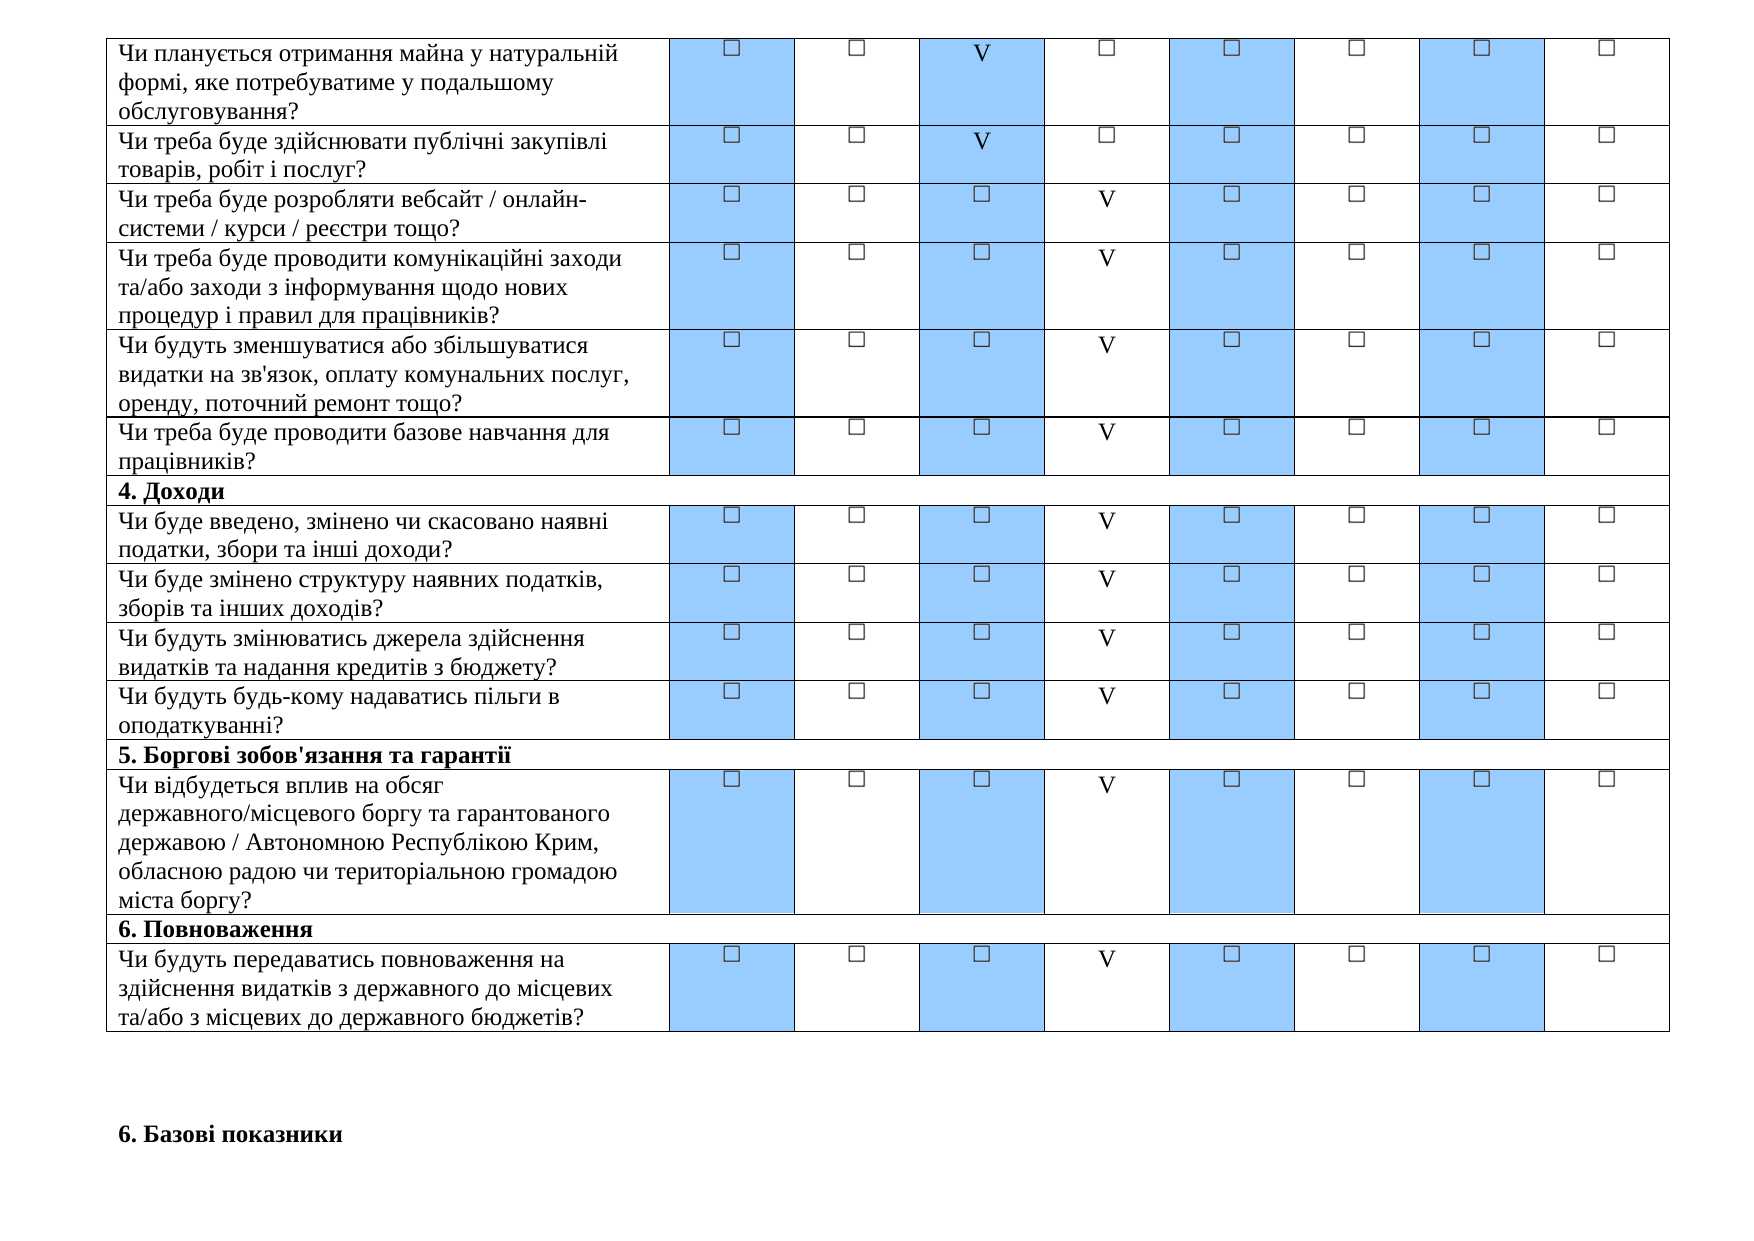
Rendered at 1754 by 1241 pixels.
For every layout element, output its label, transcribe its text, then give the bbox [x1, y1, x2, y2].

table_cell [670, 506, 794, 563]
picture [722, 125, 742, 145]
picture [1097, 125, 1117, 145]
table_cell V [1045, 770, 1169, 913]
table_cell V [1045, 418, 1169, 475]
table_cell [920, 681, 1044, 739]
table_cell 6. Повноваження [107, 915, 1669, 943]
table_cell [920, 506, 1044, 563]
table_cell [795, 184, 919, 242]
table_cell [1295, 418, 1419, 475]
table_cell [670, 243, 794, 329]
picture [1472, 681, 1492, 701]
table_cell [920, 418, 1044, 475]
picture [722, 242, 742, 262]
picture [1347, 505, 1367, 525]
table_cell [670, 564, 794, 622]
picture [722, 184, 742, 204]
table_cell [795, 39, 919, 125]
table_cell [1545, 126, 1669, 183]
picture [972, 681, 992, 701]
picture [1472, 184, 1492, 204]
table_cell [1170, 184, 1294, 242]
table_cell V [1045, 944, 1169, 1031]
table_cell [670, 184, 794, 242]
table_cell [1545, 623, 1669, 680]
picture [1472, 944, 1492, 964]
picture [1347, 330, 1367, 349]
table_cell [670, 623, 794, 680]
table_cell [1420, 39, 1544, 125]
picture [847, 769, 867, 789]
table_cell [795, 944, 919, 1031]
table_cell [1420, 770, 1544, 913]
picture [972, 184, 992, 204]
picture [1222, 681, 1242, 701]
table_cell [1420, 126, 1544, 183]
table_cell [670, 418, 794, 475]
picture [722, 330, 742, 349]
picture [847, 564, 867, 584]
picture [1472, 38, 1492, 58]
picture [1472, 769, 1492, 789]
table_cell [1295, 506, 1419, 563]
table_cell [795, 126, 919, 183]
picture [722, 505, 742, 525]
table_cell [1170, 944, 1294, 1031]
table_cell Чи треба буде розробляти вебсайт / онлайн-системи / курси / реєстри тощо? [107, 184, 669, 242]
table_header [107, 1119, 1669, 1177]
table_cell V [1045, 623, 1169, 680]
table_cell [670, 681, 794, 739]
table_cell [1420, 681, 1544, 739]
table_cell [1420, 506, 1544, 563]
table_cell V [1045, 243, 1169, 329]
picture [1597, 564, 1617, 584]
picture [1472, 125, 1492, 145]
picture [972, 417, 992, 437]
table_cell [795, 243, 919, 329]
picture [1347, 184, 1367, 204]
picture [1222, 417, 1242, 437]
table_cell [1420, 623, 1544, 680]
picture [1347, 944, 1367, 964]
picture [972, 622, 992, 642]
table_cell [1170, 126, 1294, 183]
table_cell [1545, 418, 1669, 475]
table_cell [1295, 770, 1419, 913]
table_cell [1295, 944, 1419, 1031]
table_cell [1170, 330, 1294, 416]
picture [847, 944, 867, 964]
picture [1597, 417, 1617, 437]
table_cell [1545, 243, 1669, 329]
table_cell Чи треба буде здійснювати публічні закупівлі товарів, робіт і послуг? [107, 126, 669, 183]
picture [1222, 38, 1242, 58]
picture [1347, 681, 1367, 701]
table_cell Чи буде змінено структуру наявних податків, зборів та інших доходів? [107, 564, 669, 622]
table_cell [1545, 944, 1669, 1031]
table_cell 4. Доходи [107, 476, 1669, 505]
table_cell [1420, 243, 1544, 329]
table_cell [1295, 39, 1419, 125]
picture [1347, 242, 1367, 262]
picture [1597, 242, 1617, 262]
table_cell V [1045, 681, 1169, 739]
table_cell [795, 681, 919, 739]
picture [1222, 242, 1242, 262]
table_cell [670, 330, 794, 416]
table_cell [1295, 623, 1419, 680]
picture [1472, 505, 1492, 525]
table_cell Чи треба буде проводити базове навчання для працівників? [107, 418, 669, 475]
table_cell [795, 418, 919, 475]
table_cell [1045, 126, 1169, 183]
table_cell [1295, 243, 1419, 329]
table_cell Чи будуть зменшуватися або збільшуватися видатки на зв'язок, оплату комунальних послуг, оренду, поточний ремонт тощо? [107, 330, 669, 416]
picture [1472, 330, 1492, 349]
picture [972, 769, 992, 789]
picture [722, 564, 742, 584]
picture [1222, 184, 1242, 204]
table_cell [920, 770, 1044, 913]
picture [1222, 505, 1242, 525]
table_cell Чи будуть будь-кому надаватись пільги в оподаткуванні? [107, 681, 669, 739]
picture [1222, 330, 1242, 349]
table_cell [1545, 506, 1669, 563]
picture [972, 505, 992, 525]
picture [1222, 622, 1242, 642]
table_cell [1170, 623, 1294, 680]
picture [847, 330, 867, 349]
picture [722, 769, 742, 789]
picture [722, 944, 742, 964]
table_cell [1545, 564, 1669, 622]
picture [972, 564, 992, 584]
table_cell [1545, 184, 1669, 242]
picture [1222, 125, 1242, 145]
table_cell Чи планується отримання майна у натуральній формі, яке потребуватиме у подальшому обслуговування? [107, 39, 669, 125]
picture [847, 184, 867, 204]
table_cell [1295, 681, 1419, 739]
table_cell V [1045, 330, 1169, 416]
picture [1597, 944, 1617, 964]
table_cell [1170, 39, 1294, 125]
picture [847, 38, 867, 58]
picture [1472, 242, 1492, 262]
table_cell [795, 564, 919, 622]
table_cell [1545, 770, 1669, 913]
picture [847, 242, 867, 262]
table_cell [1295, 126, 1419, 183]
table_cell V [920, 39, 1044, 125]
table_cell [1170, 243, 1294, 329]
table_cell [795, 623, 919, 680]
picture [1347, 125, 1367, 145]
table_cell [1045, 39, 1169, 125]
picture [722, 622, 742, 642]
picture [1597, 505, 1617, 525]
table_cell V [1045, 184, 1169, 242]
table_cell [920, 564, 1044, 622]
picture [972, 330, 992, 349]
picture [1347, 38, 1367, 58]
picture [847, 681, 867, 701]
picture [722, 681, 742, 701]
table_cell [920, 184, 1044, 242]
table_cell [1420, 418, 1544, 475]
picture [1597, 125, 1617, 145]
table_cell [1545, 330, 1669, 416]
table_cell [1170, 681, 1294, 739]
picture [722, 417, 742, 437]
table_cell V [920, 126, 1044, 183]
table_cell [920, 330, 1044, 416]
table_cell [1170, 770, 1294, 913]
table_cell [1420, 330, 1544, 416]
table_cell [920, 944, 1044, 1031]
picture [1472, 564, 1492, 584]
picture [1347, 769, 1367, 789]
table_cell [1420, 564, 1544, 622]
table_cell [1295, 330, 1419, 416]
picture [847, 505, 867, 525]
table_cell [670, 770, 794, 913]
picture [1347, 622, 1367, 642]
picture [1597, 769, 1617, 789]
table_cell Чи відбудеться вплив на обсяг державного/місцевого боргу та гарантованого державою / Автономною Республікою Крим, обласною радою чи територіальною громадою міста боргу? [107, 770, 669, 913]
table_cell V [1045, 564, 1169, 622]
table_cell [670, 39, 794, 125]
table_cell [1295, 564, 1419, 622]
table_cell [920, 623, 1044, 680]
picture [1097, 38, 1117, 58]
table_cell [670, 944, 794, 1031]
picture [1347, 564, 1367, 584]
table_cell [795, 770, 919, 913]
table_cell [795, 330, 919, 416]
table_cell [1295, 184, 1419, 242]
table_cell [1545, 681, 1669, 739]
picture [847, 622, 867, 642]
table_cell [1420, 184, 1544, 242]
table_cell [795, 506, 919, 563]
picture [1597, 38, 1617, 58]
table_cell [1170, 506, 1294, 563]
picture [847, 417, 867, 437]
picture [722, 38, 742, 58]
table_cell Чи будуть передаватись повноваження на здійснення видатків з державного до місцевих та/або з місцевих до державного бюджетів? [107, 944, 669, 1031]
table_cell [920, 243, 1044, 329]
picture [1597, 681, 1617, 701]
picture [847, 125, 867, 145]
picture [1222, 564, 1242, 584]
table_cell [1545, 39, 1669, 125]
picture [972, 944, 992, 964]
table_cell Чи треба буде проводити комунікаційні заходи та/або заходи з інформування щодо нових процедур і правил для працівників? [107, 243, 669, 329]
picture [1597, 184, 1617, 204]
picture [1472, 417, 1492, 437]
picture [1222, 769, 1242, 789]
table_cell [1420, 944, 1544, 1031]
table_cell V [1045, 506, 1169, 563]
picture [1222, 944, 1242, 964]
picture [1597, 330, 1617, 349]
table_cell [1170, 564, 1294, 622]
table_cell [670, 126, 794, 183]
picture [1597, 622, 1617, 642]
table_cell Чи будуть змінюватись джерела здійснення видатків та надання кредитів з бюджету? [107, 623, 669, 680]
table_cell 5. Боргові зобов'язання та гарантії [107, 740, 1669, 769]
picture [972, 242, 992, 262]
picture [1347, 417, 1367, 437]
table_cell Чи буде введено, змінено чи скасовано наявні податки, збори та інші доходи? [107, 506, 669, 563]
picture [1472, 622, 1492, 642]
table_cell [1170, 418, 1294, 475]
